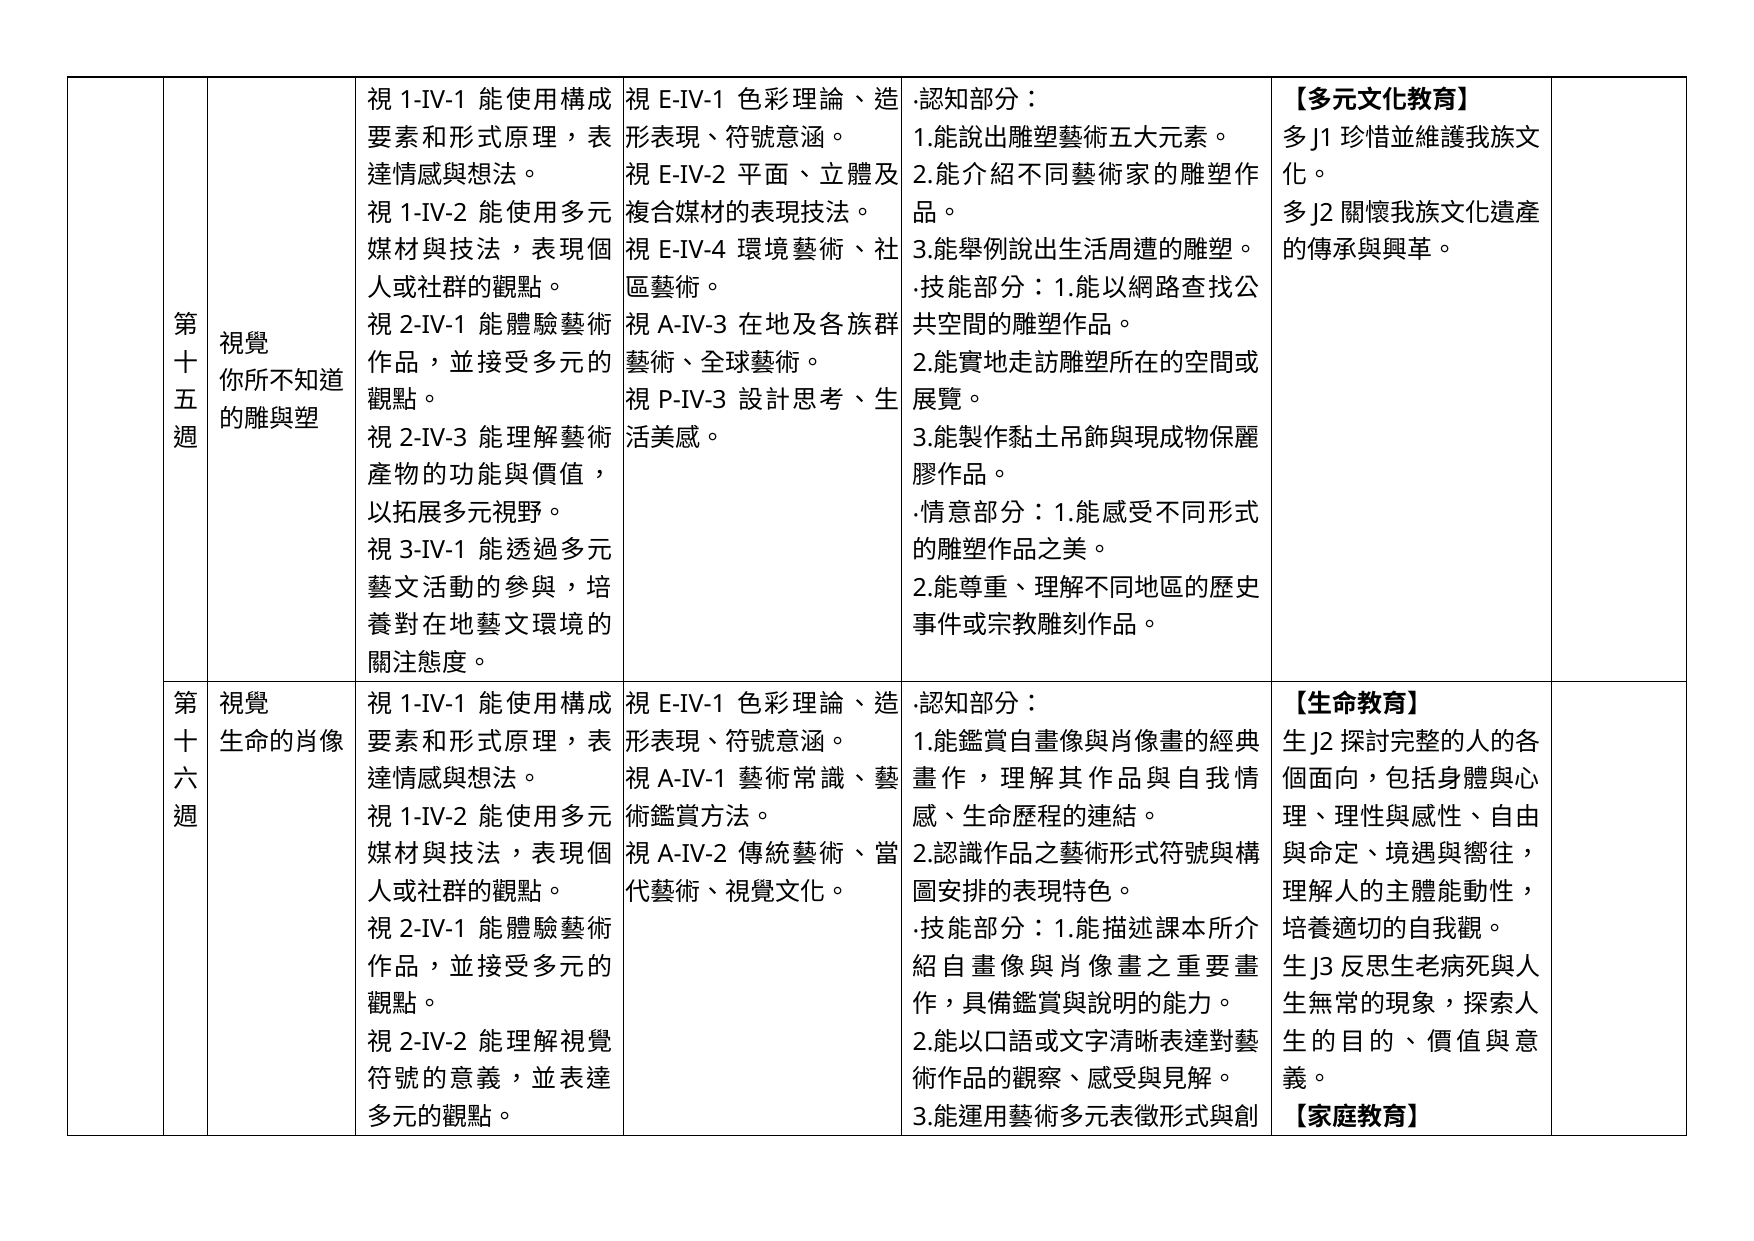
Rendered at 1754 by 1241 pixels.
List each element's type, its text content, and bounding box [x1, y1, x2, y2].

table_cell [902, 78, 1271, 681]
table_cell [1272, 78, 1551, 681]
table_cell [1552, 682, 1686, 1135]
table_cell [1272, 682, 1551, 1135]
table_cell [902, 682, 1271, 1135]
table_cell [1552, 78, 1686, 681]
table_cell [356, 78, 623, 681]
table_cell 第十六週 [164, 682, 207, 1135]
table_cell 視覺 生命的肖像 [208, 682, 355, 1135]
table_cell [624, 78, 901, 681]
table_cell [624, 682, 901, 1135]
table_cell 第十五週 [164, 78, 207, 681]
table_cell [356, 682, 623, 1135]
table_cell 視覺 你所不知道的雕與塑 [208, 78, 355, 681]
